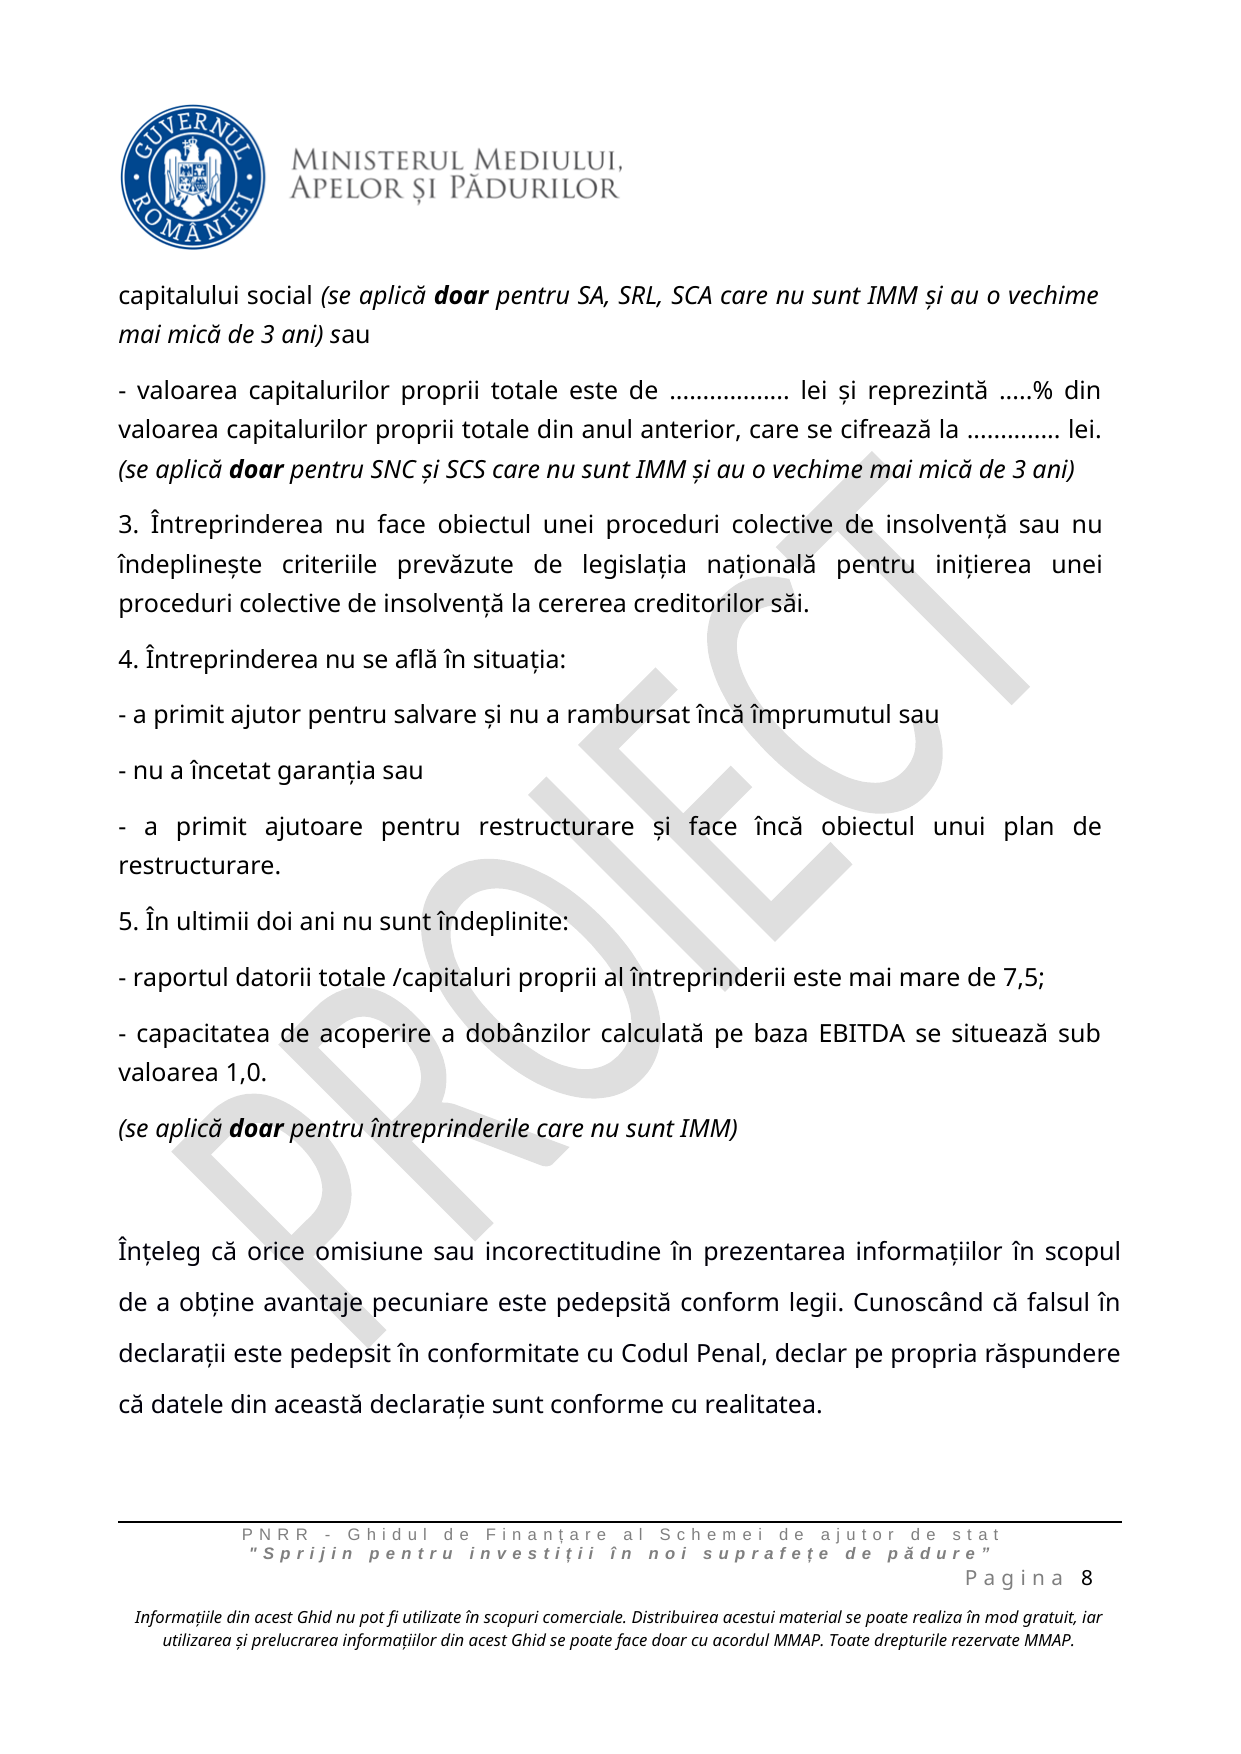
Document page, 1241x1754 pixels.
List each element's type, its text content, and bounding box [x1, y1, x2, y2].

text - nu a încetat garanția sau [118, 753, 1103, 787]
text 3. Întreprinderea nu face obiectul unei proceduri colective de insolvență sau nu îndeplinește criteriile prevăzute de legislația națională pentru inițierea unei proceduri colective de insolvență la cererea creditorilor săi. [118, 507, 1103, 619]
text - valoarea capitalurilor proprii totale este de .................. lei și reprezintă .....% din valoarea capitalurilor proprii totale din anul anterior, care se cifrează la .............. lei. (se aplică doar pentru SNC și SCS care nu sunt IMM și au o vechime mai mică de 3 ani) [118, 373, 1103, 485]
text - capacitatea de acoperire a dobânzilor calculată pe baza EBITDA se situează sub valoarea 1,0. [118, 1016, 1103, 1089]
text (se aplică doar pentru întreprinderile care nu sunt IMM) [118, 1111, 1103, 1144]
text - a primit ajutoare pentru restructurare și face încă obiectul unui plan de restructurare. [118, 809, 1103, 882]
text 5. În ultimii doi ani nu sunt îndeplinite: [118, 904, 1103, 938]
text - raportul datorii totale /capitaluri proprii al întreprinderii este mai mare de 7,5; [118, 960, 1103, 994]
picture [118, 103, 649, 250]
text 4. Întreprinderea nu se află în situația: [118, 641, 1103, 675]
text Înţeleg că orice omisiune sau incorectitudine în prezentarea informaţiilor în scopul de a obţine avantaje pecuniare este pedepsită conform legii. Cunoscând că falsul în declaraţii este pedepsit în conformitate cu Codul Penal, declar pe propria răspundere că datele din această declaraţie sunt conforme cu realitatea. [118, 1234, 1122, 1421]
text - a primit ajutor pentru salvare și nu a rambursat încă împrumutul sau [118, 697, 1103, 731]
